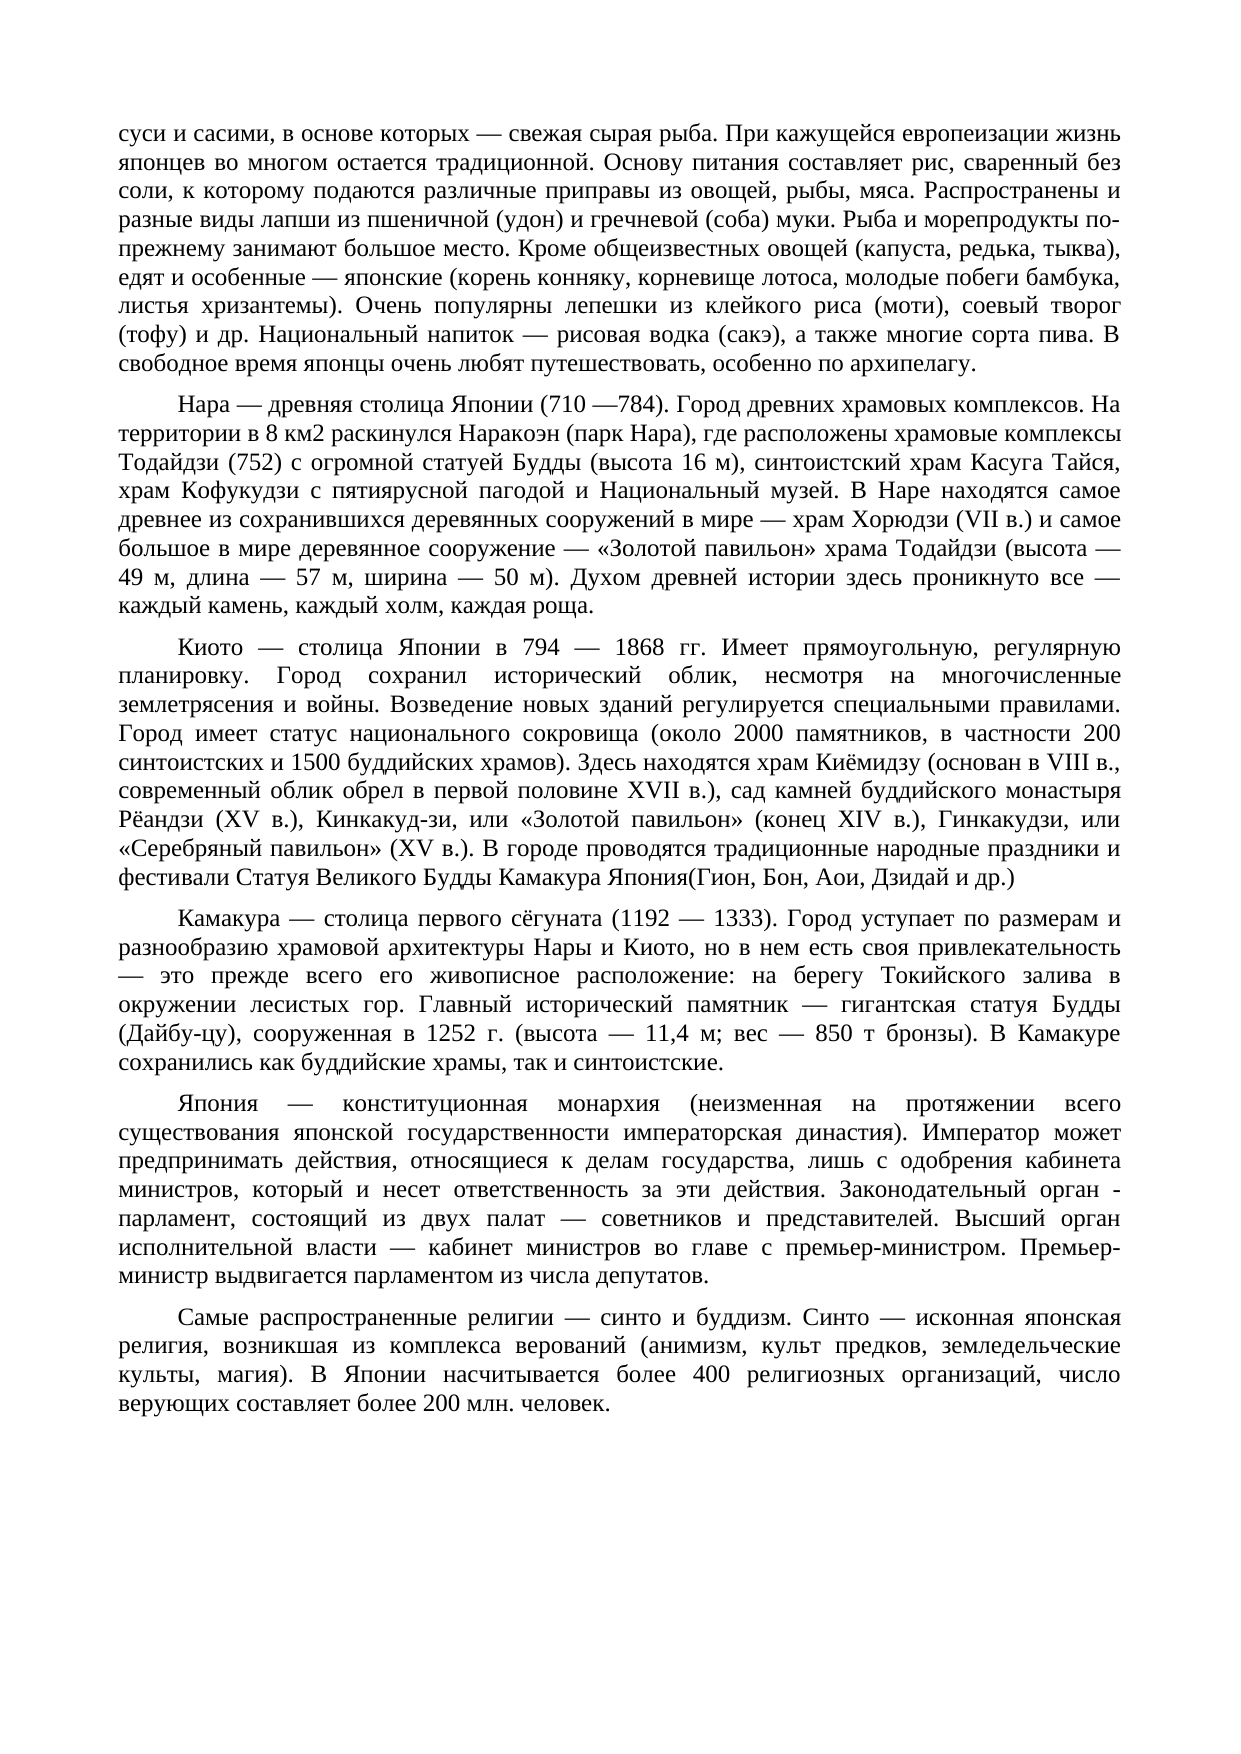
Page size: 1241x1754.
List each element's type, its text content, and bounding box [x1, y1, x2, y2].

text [118, 118, 1122, 377]
text Камакура — столица первого сёгуната (1192 — 1333). Город уступает по размерам и разнообразию храмовой архитектуры Нары и Киото, но в нем есть своя привлекательность — это прежде всего его живописное расположение: на берегу Токийского залива в окружении лесистых гор. Главный исторический памятник — гигантская статуя Будды (Дайбу-цу), сооруженная в 1252 г. (высота — 11,4 м; вес — 850 т бронзы). В Камакуре сохранились как буддийские храмы, так и синтоистские. [118, 903, 1122, 1076]
text Нара — древняя столица Японии (710 —784). Город древних храмовых комплексов. На территории в 8 км2 раскинулся Наракоэн (парк Нара), где расположены храмовые комплексы Тодайдзи (752) с огромной статуей Будды (высота 16 м), синтоистский храм Касуга Тайся, храм Кофукудзи с пятиярусной пагодой и Национальный музей. В Наре находятся самое древнее из сохранившихся деревянных сооружений в мире — храм Хорюдзи (VII в.) и самое большое в мире деревянное сооружение — «Золотой павильон» храма Тодайдзи (высота — 49 м, длина — 57 м, ширина — 50 м). Духом древней истории здесь проникнуто все — каждый камень, каждый холм, каждая роща. [118, 389, 1122, 619]
text Япония — конституционная монархия (неизменная на протяжении всего существования японской государственности императорская династия). Император может предпринимать действия, относящиеся к делам государства, лишь с одобрения кабинета министров, который и несет ответственность за эти действия. Законодательный орган -парламент, состоящий из двух палат — советников и представителей. Высший орган исполнительной власти — кабинет министров во главе с премьер-министром. Премьер-министр выдвигается парламентом из числа депутатов. [118, 1088, 1122, 1289]
text Киото — столица Японии в 794 — 1868 гг. Имеет прямоугольную, регулярную планировку. Город сохранил исторический облик, несмотря на многочисленные землетрясения и войны. Возведение новых зданий регулируется специальными правилами. Город имеет статус национального сокровища (около 2000 памятников, в частности 200 синтоистских и 1500 буддийских храмов). Здесь находятся храм Киёмидзу (основан в VIII в., современный облик обрел в первой половине XVII в.), сад камней буддийского монастыря Рёандзи (XV в.), Кинкакуд-зи, или «Золотой павильон» (конец XIV в.), Гинкакудзи, или «Серебряный павильон» (XV в.). В городе проводятся традиционные народные праздники и фестивали Статуя Великого Будды Камакура Япония(Гион, Бон, Аои, Дзидай и др.) [118, 632, 1122, 891]
text Самые распространенные религии — синто и буддизм. Синто — исконная японская религия, возникшая из комплекса верований (анимизм, культ предков, земледельческие культы, магия). В Японии насчитывается более 400 религиозных организаций, число верующих составляет более 200 млн. человек. [118, 1302, 1122, 1417]
